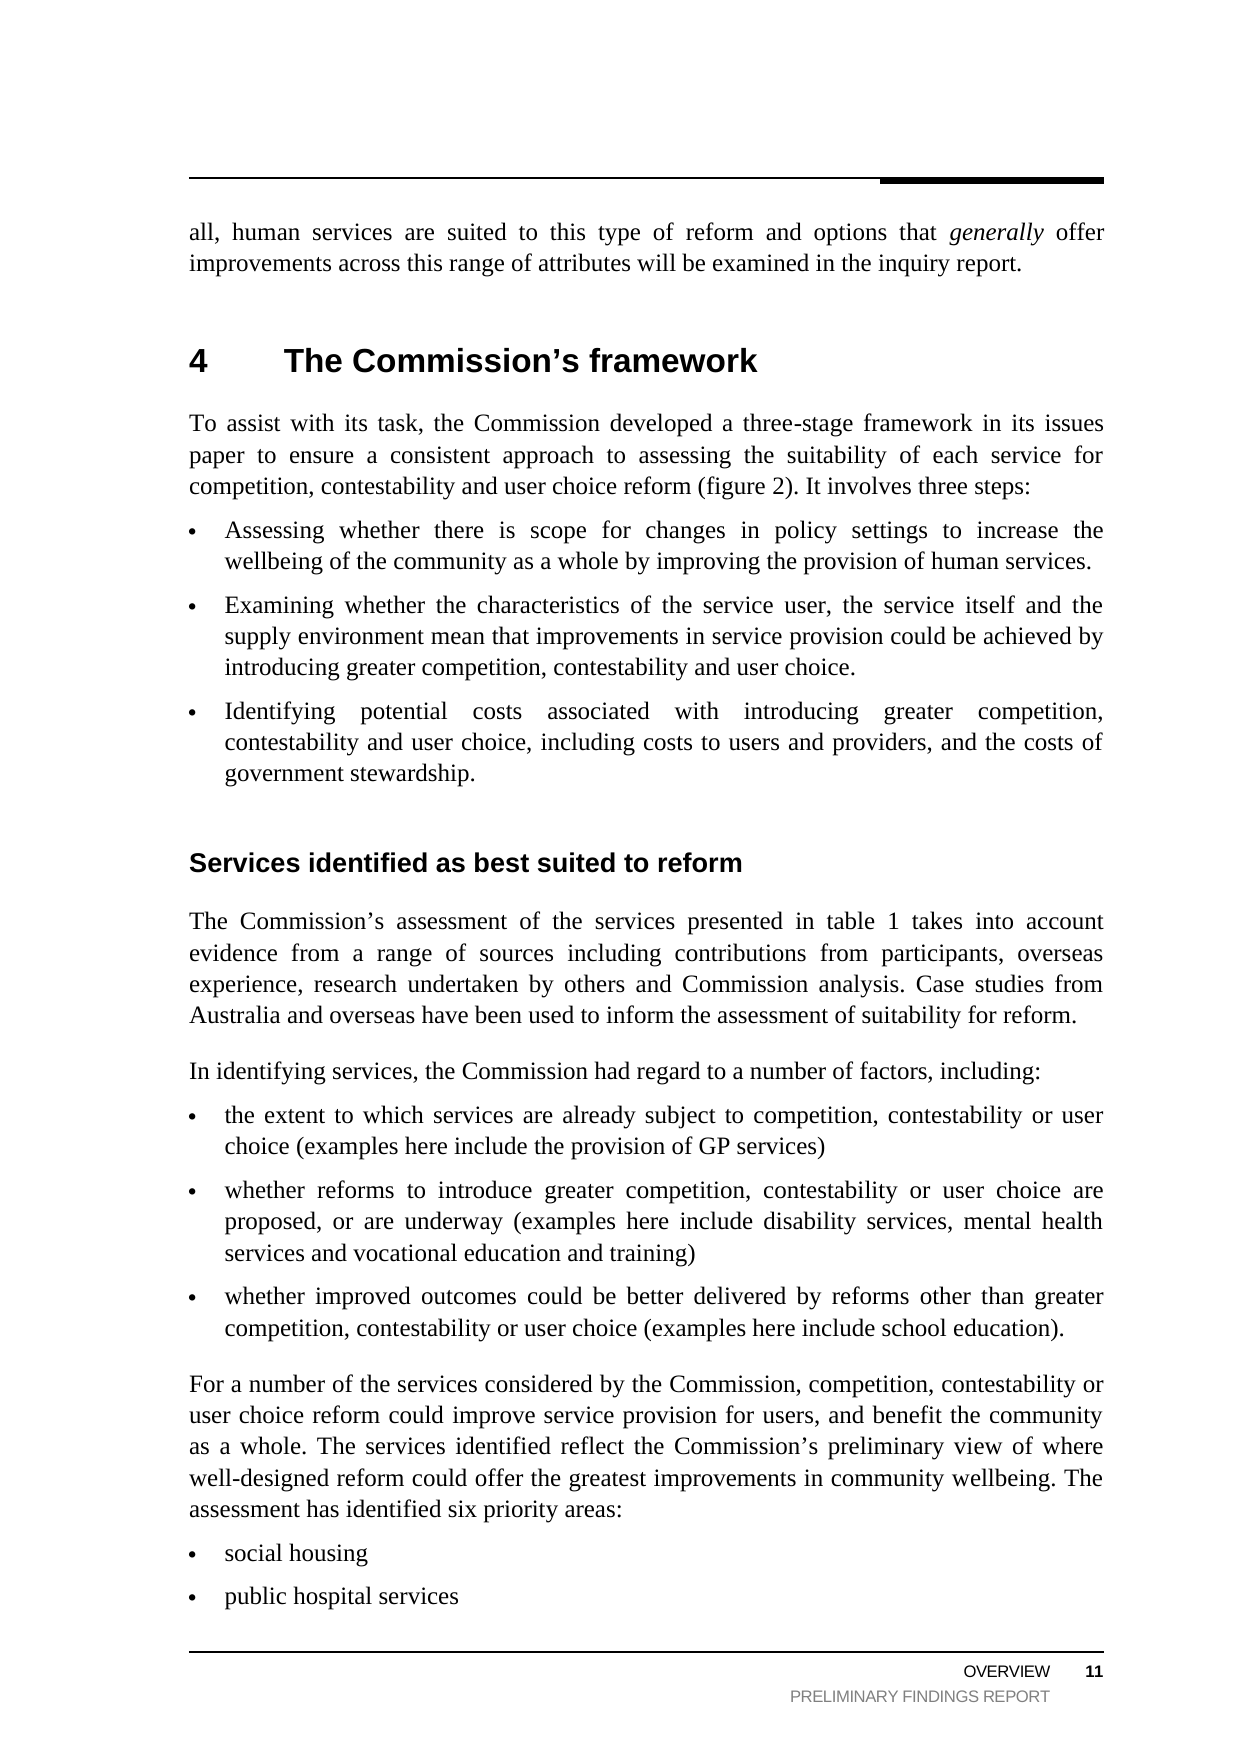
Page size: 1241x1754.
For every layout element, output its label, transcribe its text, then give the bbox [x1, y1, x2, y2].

text In identifying services, the Commission had regard to a number of factors, including: [189, 1054, 1104, 1085]
subtitle Services identified as best suited to reform [189, 846, 1104, 879]
list the extent to which services are already subject to competition, contestability or user choice (examples here include the provision of GP services) [189, 1098, 1104, 1160]
text For a number of the services considered by the Commission, competition, contestability or user choice reform could improve service provision for users, and benefit the community as a whole. The services identified reflect the Commission’s preliminary view of where well-designed reform could offer the greatest improvements in community wellbeing. The assessment has identified six priority areas: [189, 1366, 1104, 1523]
list public hospital services [189, 1579, 1104, 1610]
text The Commission’s assessment of the services presented in table 1 takes into account evidence from a range of sources including contributions from participants, overseas experience, research undertaken by others and Commission analysis. Case studies from Australia and overseas have been used to inform the assessment of suitability for reform. [189, 904, 1104, 1029]
list social housing [189, 1535, 1104, 1566]
list Assessing whether there is scope for changes in policy settings to increase the wellbeing of the community as a whole by improving the provision of human services. [189, 512, 1104, 575]
list whether reforms to introduce greater competition, contestability or user choice are proposed, or are underway (examples here include disability services, mental health services and vocational education and training) [189, 1173, 1104, 1266]
list whether improved outcomes could be better delivered by reforms other than greater competition, contestability or user choice (examples here include school education). [189, 1279, 1104, 1341]
list Identifying potential costs associated with introducing greater competition, contestability and user choice, including costs to users and providers, and the costs of government stewardship. [189, 693, 1104, 787]
list Examining whether the characteristics of the service user, the service itself and the supply environment mean that improvements in service provision could be achieved by introducing greater competition, contestability and user choice. [189, 587, 1104, 681]
text To assist with its task, the Commission developed a three-stage framework in its issues paper to ensure a consistent approach to assessing the suitability of each service for competition, contestability and user choice reform (figure 2). It involves three steps: [189, 406, 1104, 500]
